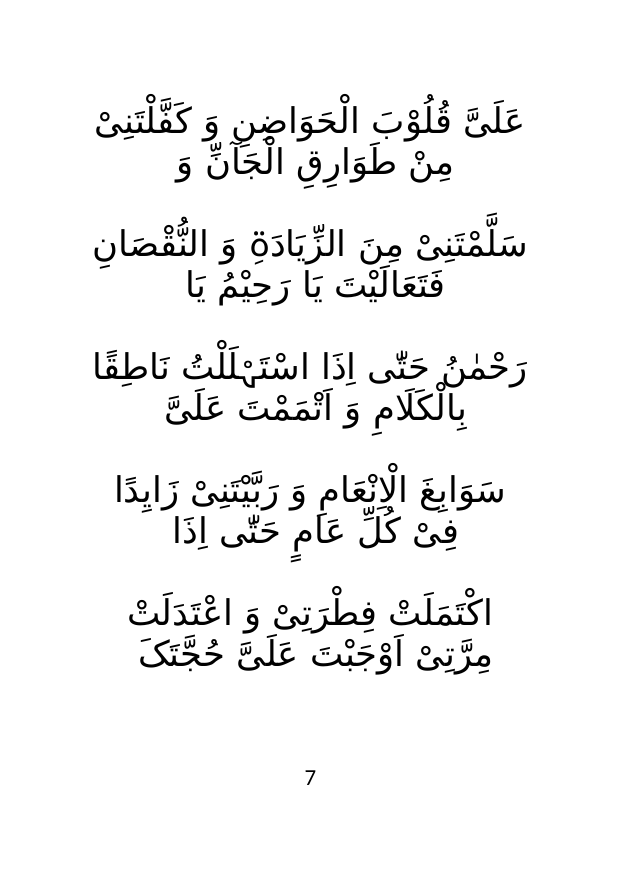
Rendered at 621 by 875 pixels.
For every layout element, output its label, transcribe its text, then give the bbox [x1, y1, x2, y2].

text اکْتَمَلَتْ فِطْرَتِیْ وَ اعْتَدَلَتْ مِرَّتِیْ اَوْجَبْتَ عَلَیَّ حُجَّتَکَ [90, 593, 530, 675]
text عَلَیَّ قُلُوْبَ الْحَوَاضِنِ وَ کَفَّلْتَنِیْ مِنْ طَوَارِقِ الْجَآنِّ وَ [90, 101, 530, 183]
text سَلَّمْتَنِیْ مِنَ الزِّیَادَۃِ وَ النُّقْصَانِ فَتَعَالَیْتَ یَا رَحِیْمُ یَا [90, 223, 530, 306]
text رَحْمٰنُ حَتّٰی اِذَا اسْتَہْلَلْتُ نَاطِقًا بِالْکَلَامِ وَ اَتْمَمْتَ عَلَیَّ [90, 347, 530, 429]
text سَوَابِغَ الْاِنْعَامِ وَ رَبَّیْتَنِیْ زَایِدًا فِیْ کُلِّ عَامٍ حَتّٰی اِذَا [90, 469, 530, 552]
